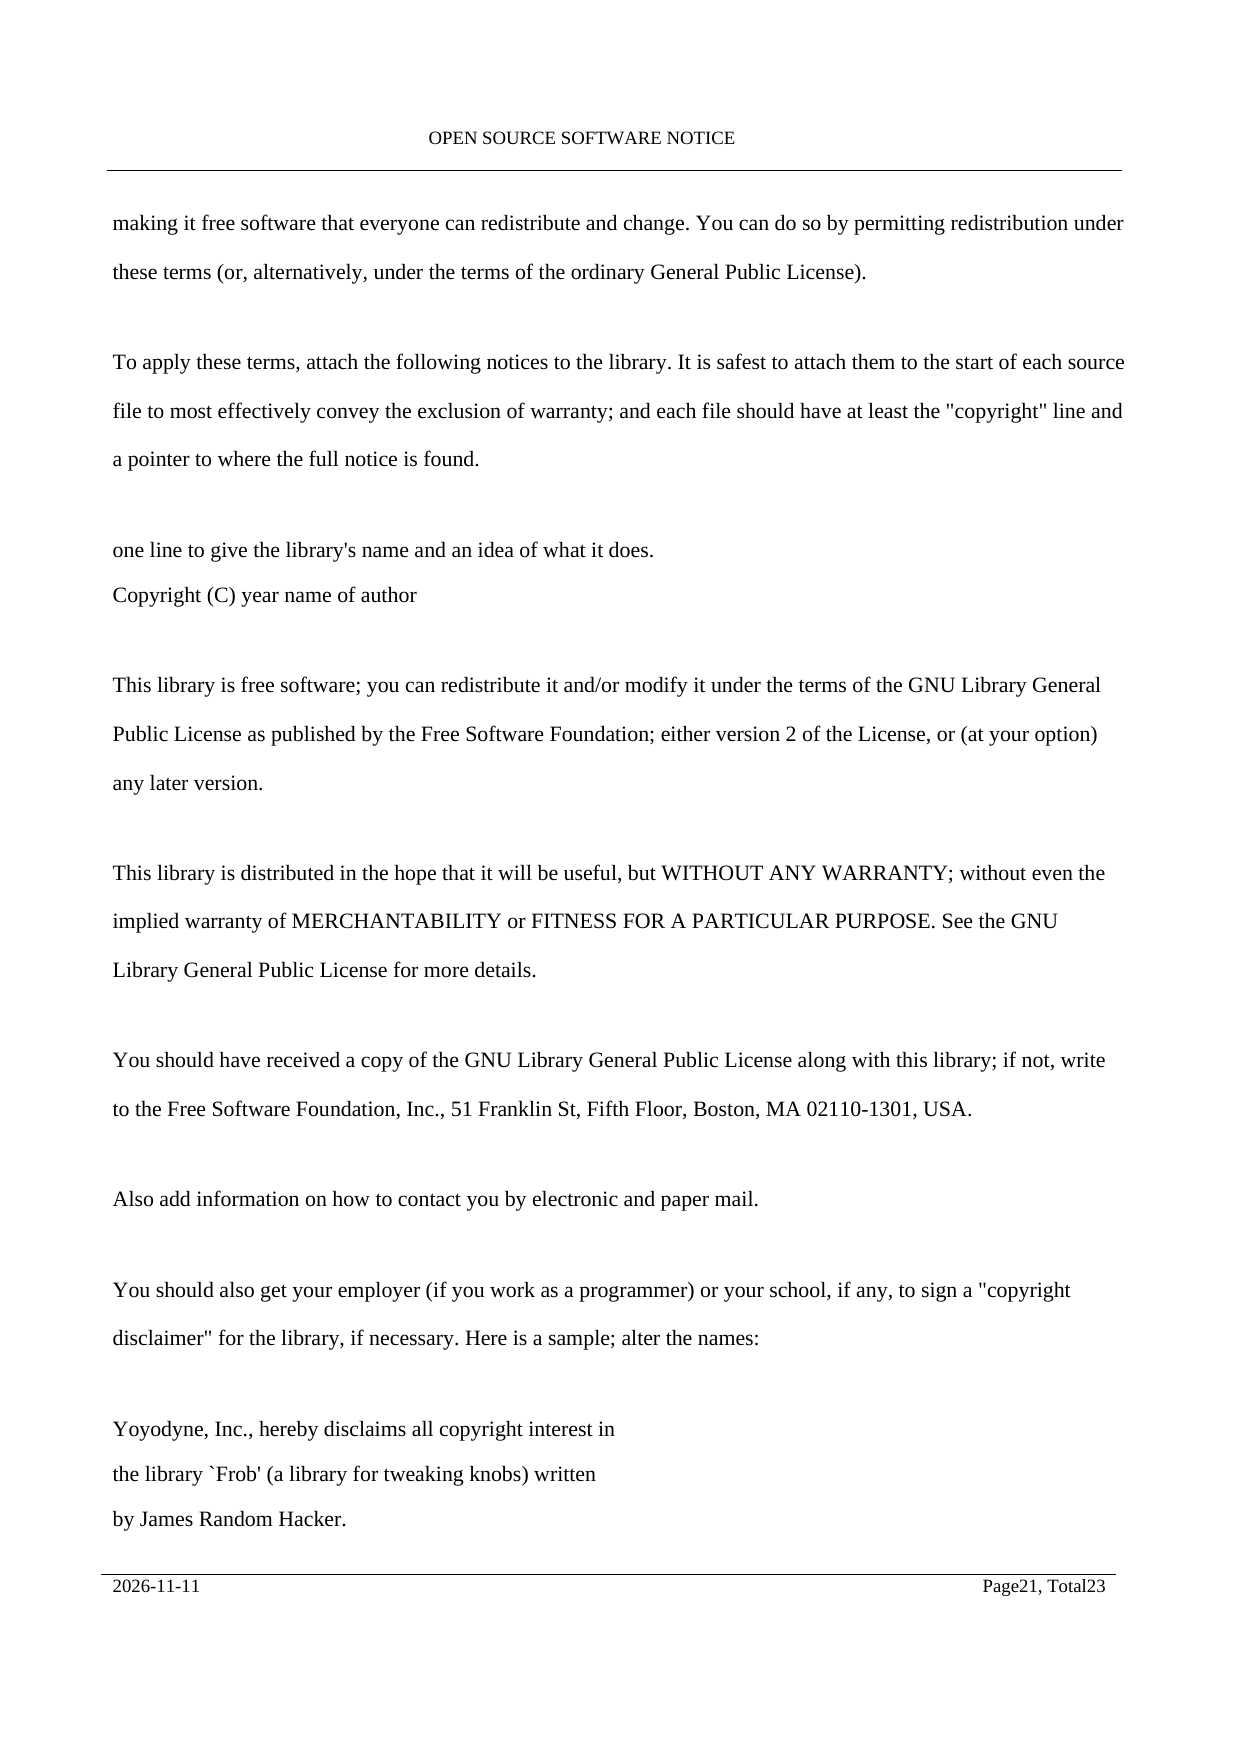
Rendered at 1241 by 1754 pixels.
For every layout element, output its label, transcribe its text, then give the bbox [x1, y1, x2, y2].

text This library is distributed in the hope that it will be useful, but WITHOUT ANY WARRANTY; without even the implied warranty of MERCHANTABILITY or FITNESS FOR A PARTICULAR PURPOSE. See the GNU Library General Public License for more details. [112, 856, 1128, 986]
text by James Random Hacker. [112, 1502, 1128, 1534]
text the library `Frob' (a library for tweaking knobs) written [112, 1457, 1128, 1489]
text Also add information on how to contact you by electronic and paper mail. [112, 1183, 1128, 1215]
text This library is free software; you can redistribute it and/or modify it under the terms of the GNU Library General Public License as published by the Free Software Foundation; either version 2 of the License, or (at your option) any later version. [112, 668, 1128, 798]
text You should also get your employer (if you work as a programmer) or your school, if any, to sign a "copyright disclaimer" for the library, if necessary. Here is a sample; alter the names: [112, 1273, 1128, 1354]
text one line to give the library's name and an idea of what it does. [112, 533, 1128, 566]
text You should have received a copy of the GNU Library General Public License along with this library; if not, write to the Free Software Foundation, Inc., 51 Franklin St, Fifth Floor, Boston, MA 02110-1301, USA. [112, 1044, 1128, 1125]
text Yoyodyne, Inc., hereby disclaims all copyright interest in [112, 1412, 1128, 1444]
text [112, 206, 1128, 288]
text To apply these terms, attach the following notices to the library. It is safest to attach them to the start of each source file to most effectively convey the exclusion of warranty; and each file should have at least the "copyright" line and a pointer to where the full notice is found. [112, 345, 1128, 475]
text Copyright (C) year name of author [112, 578, 1128, 611]
